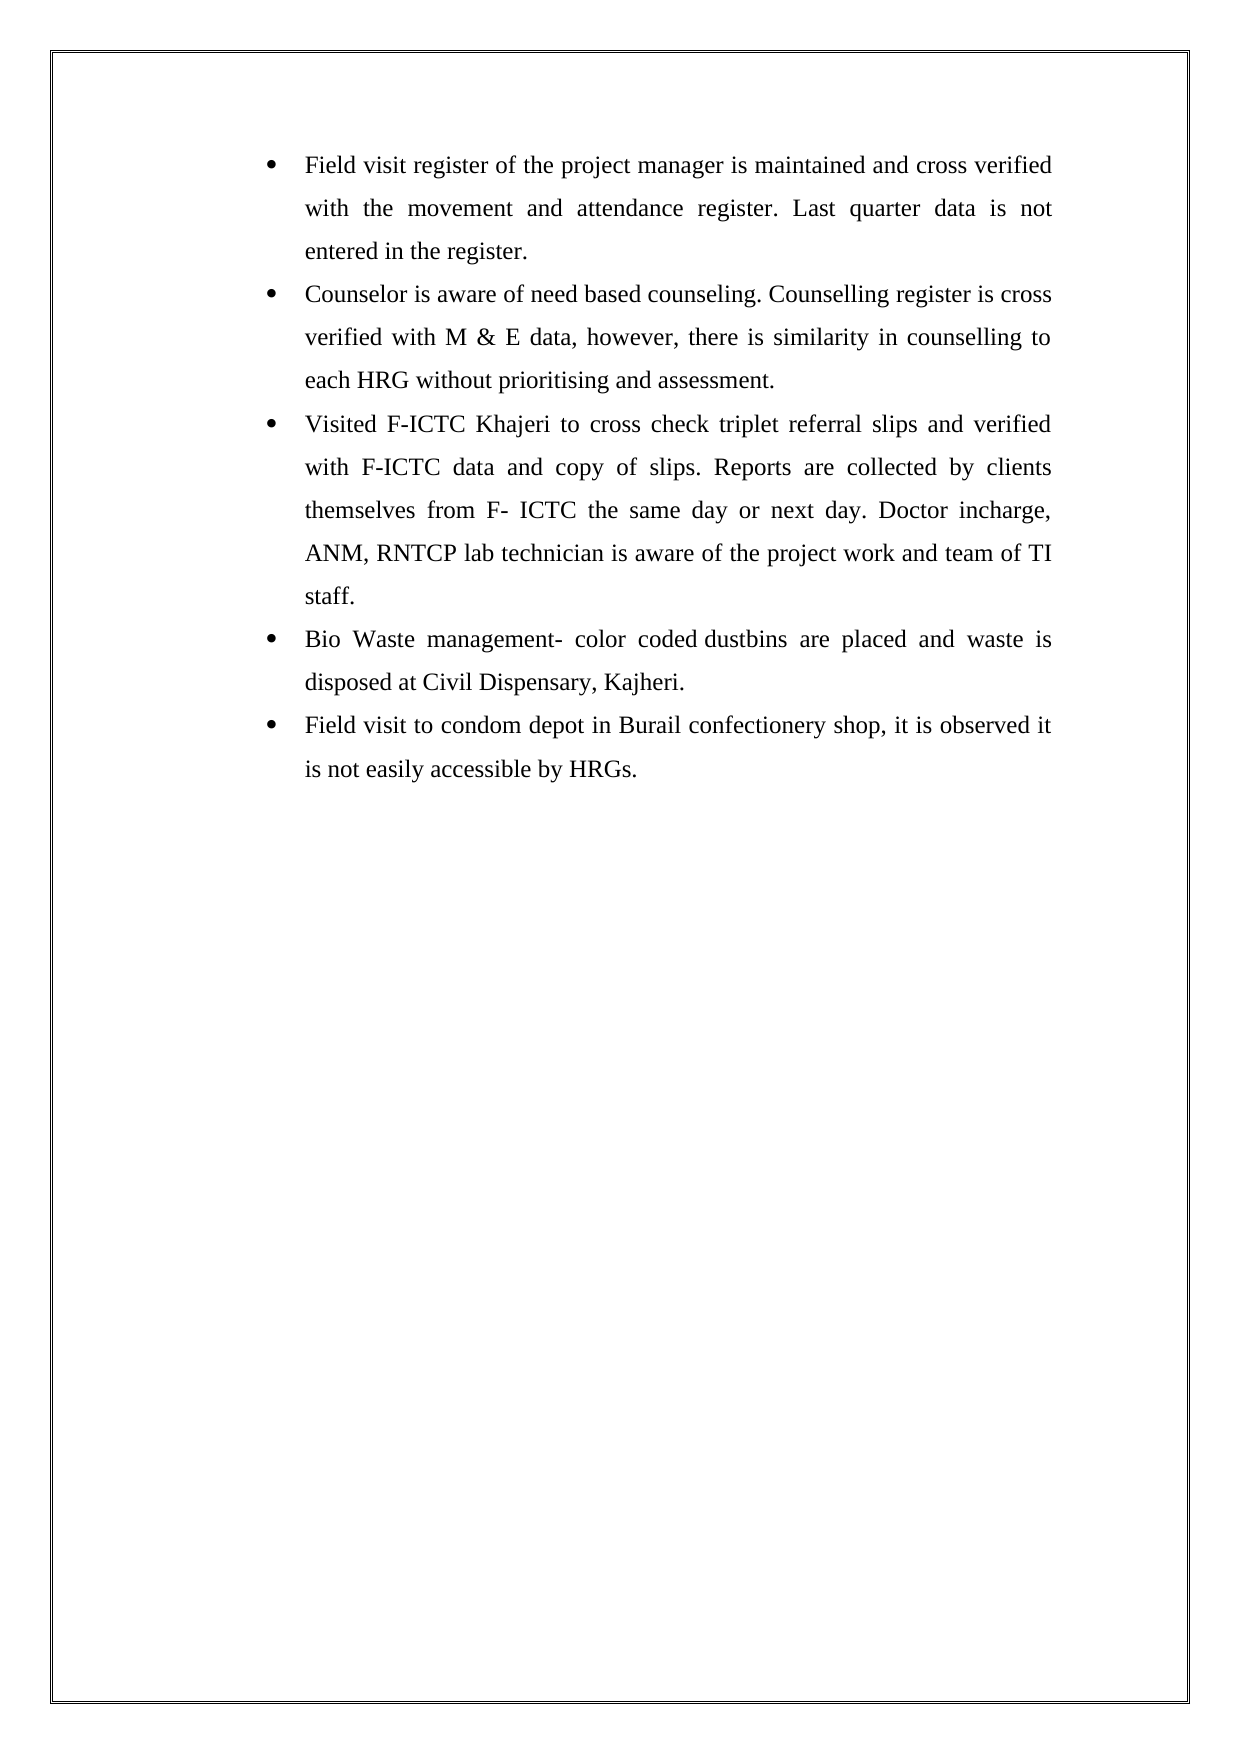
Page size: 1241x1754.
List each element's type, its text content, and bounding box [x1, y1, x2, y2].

list Field visit to condom depot in Burail confectionery shop, it is observed it is not easily accessible by HRGs. [267, 711, 1053, 782]
list Bio Waste management- color coded dustbins are placed and waste is disposed at Civil Dispensary, Kajheri. [267, 624, 1053, 696]
list Counselor is aware of need based counseling. Counselling register is cross verified with M & E data, however, there is similarity in counselling to each HRG without prioritising and assessment. [267, 279, 1053, 394]
list Field visit register of the project manager is maintained and cross verified with the movement and attendance register. Last quarter data is not entered in the register. [267, 150, 1053, 265]
list Visited F-ICTC Khajeri to cross check triplet referral slips and verified with F-ICTC data and copy of slips. Reports are collected by clients themselves from F- ICTC the same day or next day. Doctor incharge, ANM, RNTCP lab technician is aware of the project work and team of TI staff. [267, 409, 1053, 610]
